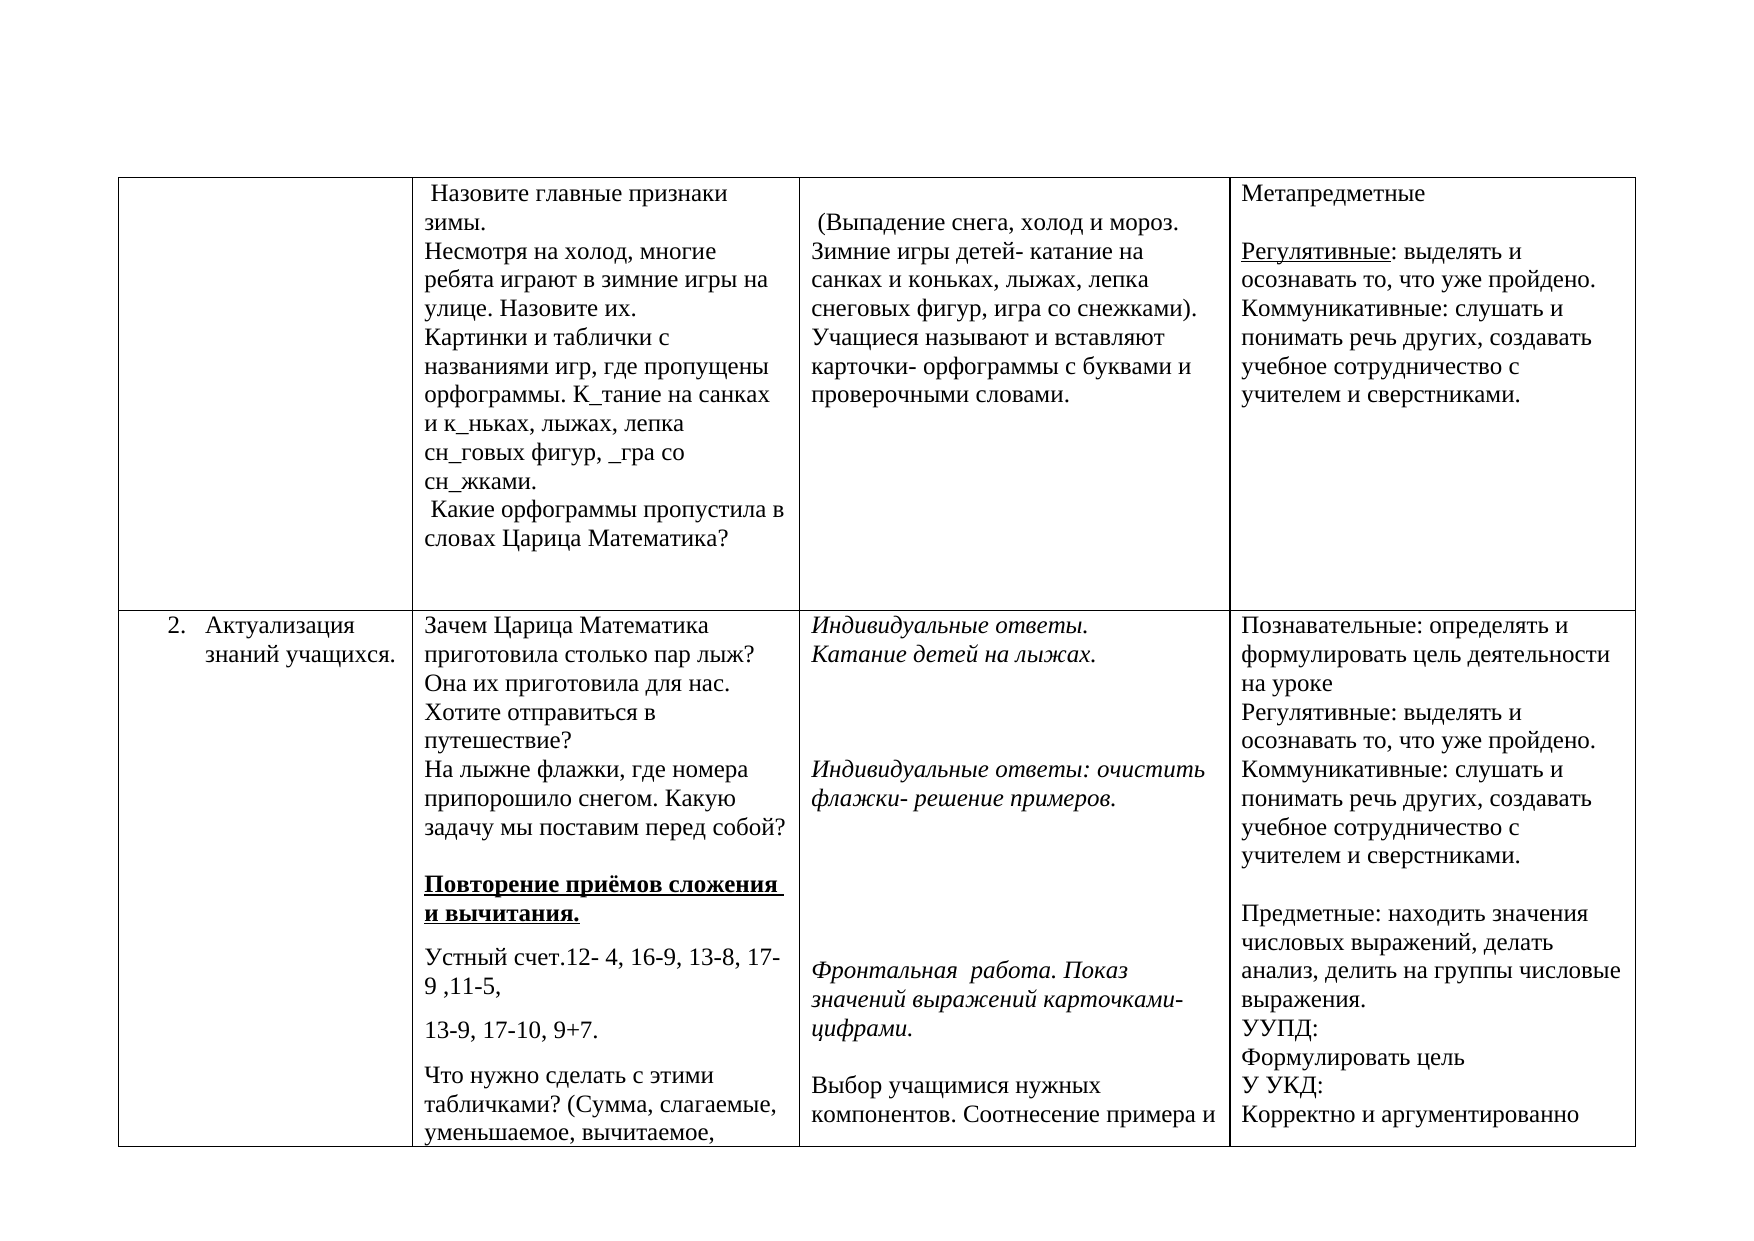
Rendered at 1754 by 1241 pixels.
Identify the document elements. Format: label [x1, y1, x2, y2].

table_cell [413, 178, 799, 609]
table_cell [1231, 178, 1635, 609]
table_cell [119, 611, 412, 1146]
table_cell [800, 611, 1229, 1146]
table_cell [413, 611, 799, 1146]
table_cell [119, 178, 412, 609]
table_cell [1231, 611, 1635, 1146]
table_cell [800, 178, 1229, 609]
